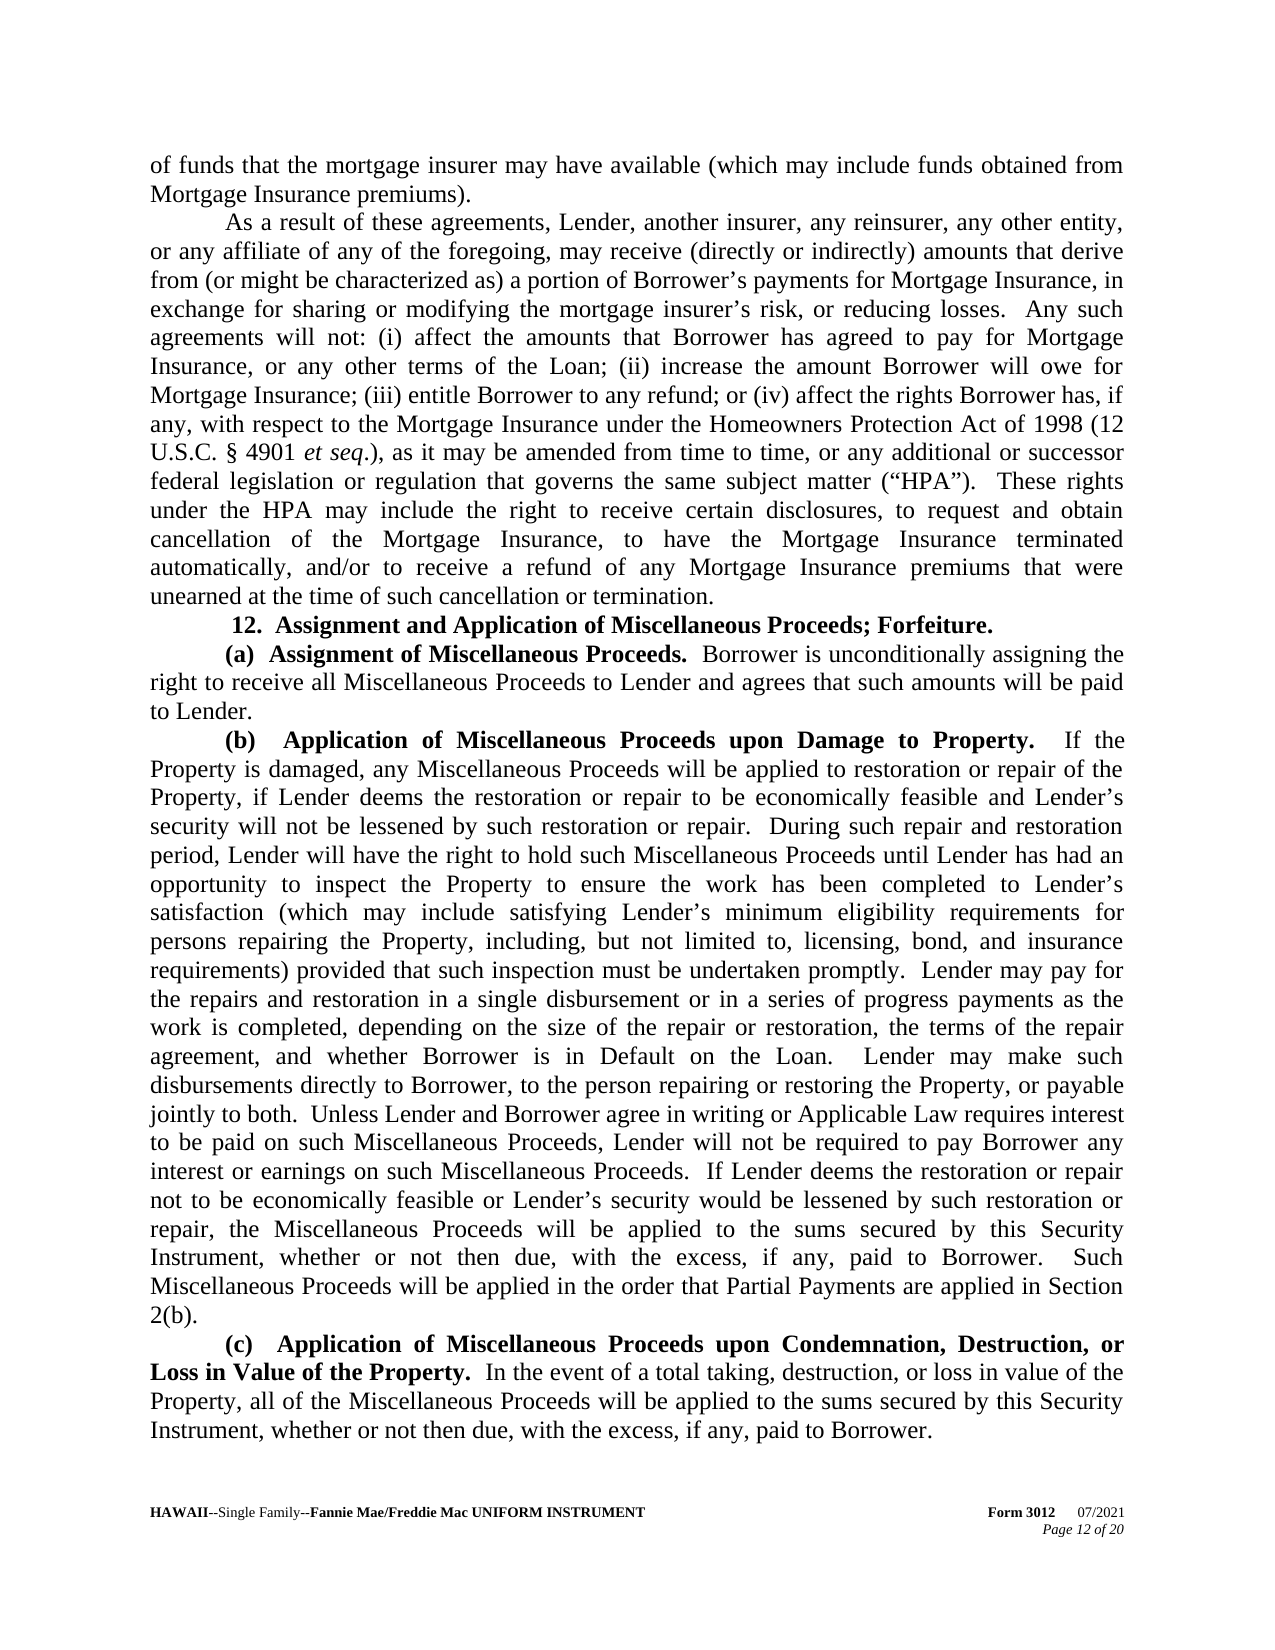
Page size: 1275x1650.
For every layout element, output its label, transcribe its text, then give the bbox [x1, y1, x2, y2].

text (a) Assignment of Miscellaneous Proceeds. Borrower is unconditionally assigning the right to receive all Miscellaneous Proceeds to Lender and agrees that such amounts will be paid to Lender. [150, 639, 1125, 725]
text (c) Application of Miscellaneous Proceeds upon Condemnation, Destruction, or Loss in Value of the Property. In the event of a total taking, destruction, or loss in value of the Property, all of the Miscellaneous Proceeds will be applied to the sums secured by this Security Instrument, whether or not then due, with the excess, if any, paid to Borrower. [150, 1329, 1125, 1444]
text 12. Assignment and Application of Miscellaneous Proceeds; Forfeiture. [150, 610, 1125, 639]
text As a result of these agreements, Lender, another insurer, any reinsurer, any other entity, or any affiliate of any of the foregoing, may receive (directly or indirectly) amounts that derive from (or might be characterized as) a portion of Borrower’s payments for Mortgage Insurance, in exchange for sharing or modifying the mortgage insurer’s risk, or reducing losses. Any such agreements will not: (i) affect the amounts that Borrower has agreed to pay for Mortgage Insurance, or any other terms of the Loan; (ii) increase the amount Borrower will owe for Mortgage Insurance; (iii) entitle Borrower to any refund; or (iv) affect the rights Borrower has, if any, with respect to the Mortgage Insurance under the Homeowners Protection Act of 1998 (12 U.S.C. § 4901 et seq.), as it may be amended from time to time, or any additional or successor federal legislation or regulation that governs the same subject matter (“HPA”). These rights under the HPA may include the right to receive certain disclosures, to request and obtain cancellation of the Mortgage Insurance, to have the Mortgage Insurance terminated automatically, and/or to receive a refund of any Mortgage Insurance premiums that were unearned at the time of such cancellation or termination. [150, 207, 1125, 610]
text (b) Application of Miscellaneous Proceeds upon Damage to Property. If the Property is damaged, any Miscellaneous Proceeds will be applied to restoration or repair of the Property, if Lender deems the restoration or repair to be economically feasible and Lender’s security will not be lessened by such restoration or repair. During such repair and restoration period, Lender will have the right to hold such Miscellaneous Proceeds until Lender has had an opportunity to inspect the Property to ensure the work has been completed to Lender’s satisfaction (which may include satisfying Lender’s minimum eligibility requirements for persons repairing the Property, including, but not limited to, licensing, bond, and insurance requirements) provided that such inspection must be undertaken promptly. Lender may pay for the repairs and restoration in a single disbursement or in a series of progress payments as the work is completed, depending on the size of the repair or restoration, the terms of the repair agreement, and whether Borrower is in Default on the Loan. Lender may make such disbursements directly to Borrower, to the person repairing or restoring the Property, or payable jointly to both. Unless Lender and Borrower agree in writing or Applicable Law requires interest to be paid on such Miscellaneous Proceeds, Lender will not be required to pay Borrower any interest or earnings on such Miscellaneous Proceeds. If Lender deems the restoration or repair not to be economically feasible or Lender’s security would be lessened by such restoration or repair, the Miscellaneous Proceeds will be applied to the sums secured by this Security Instrument, whether or not then due, with the excess, if any, paid to Borrower. Such Miscellaneous Proceeds will be applied in the order that Partial Payments are applied in Section 2(b). [150, 725, 1125, 1329]
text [150, 150, 1125, 207]
